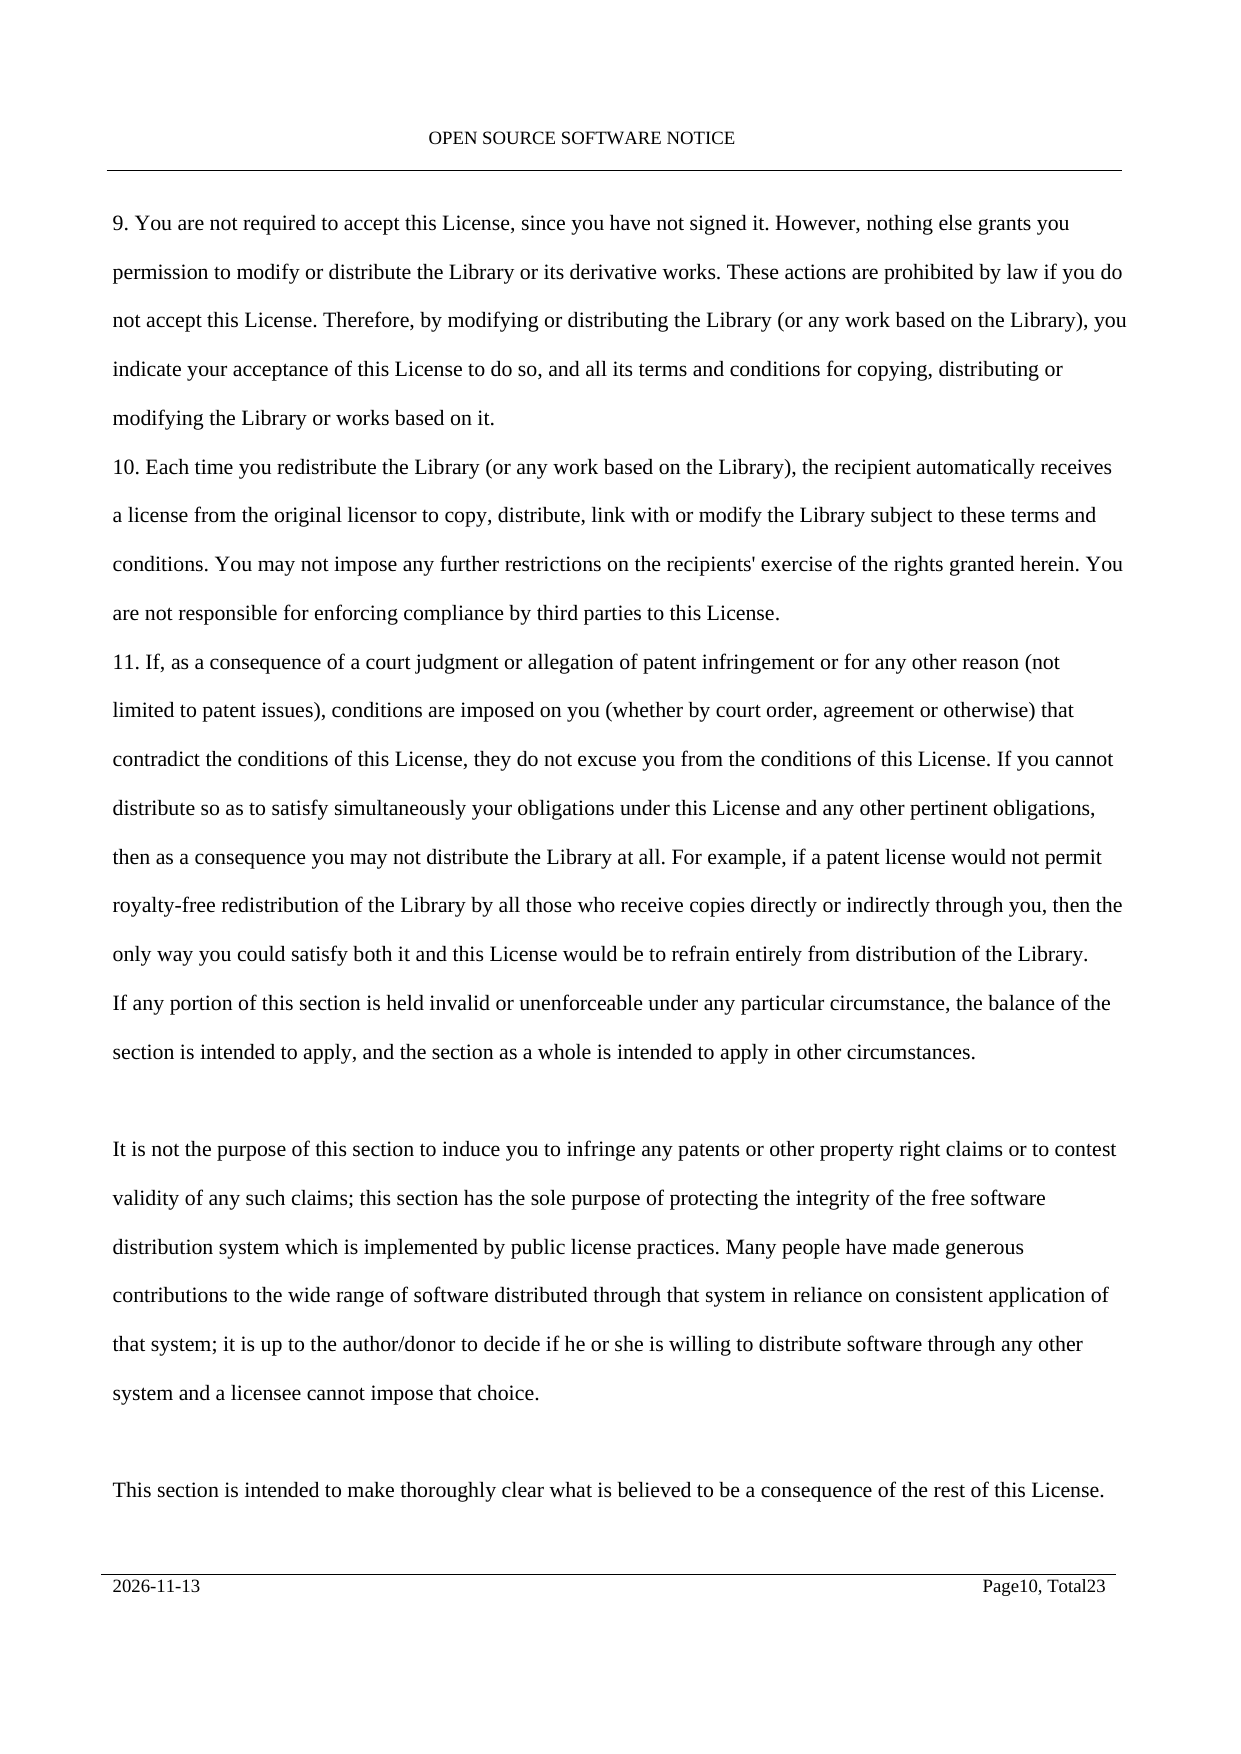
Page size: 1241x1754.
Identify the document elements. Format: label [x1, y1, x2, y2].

text [112, 206, 1128, 1506]
